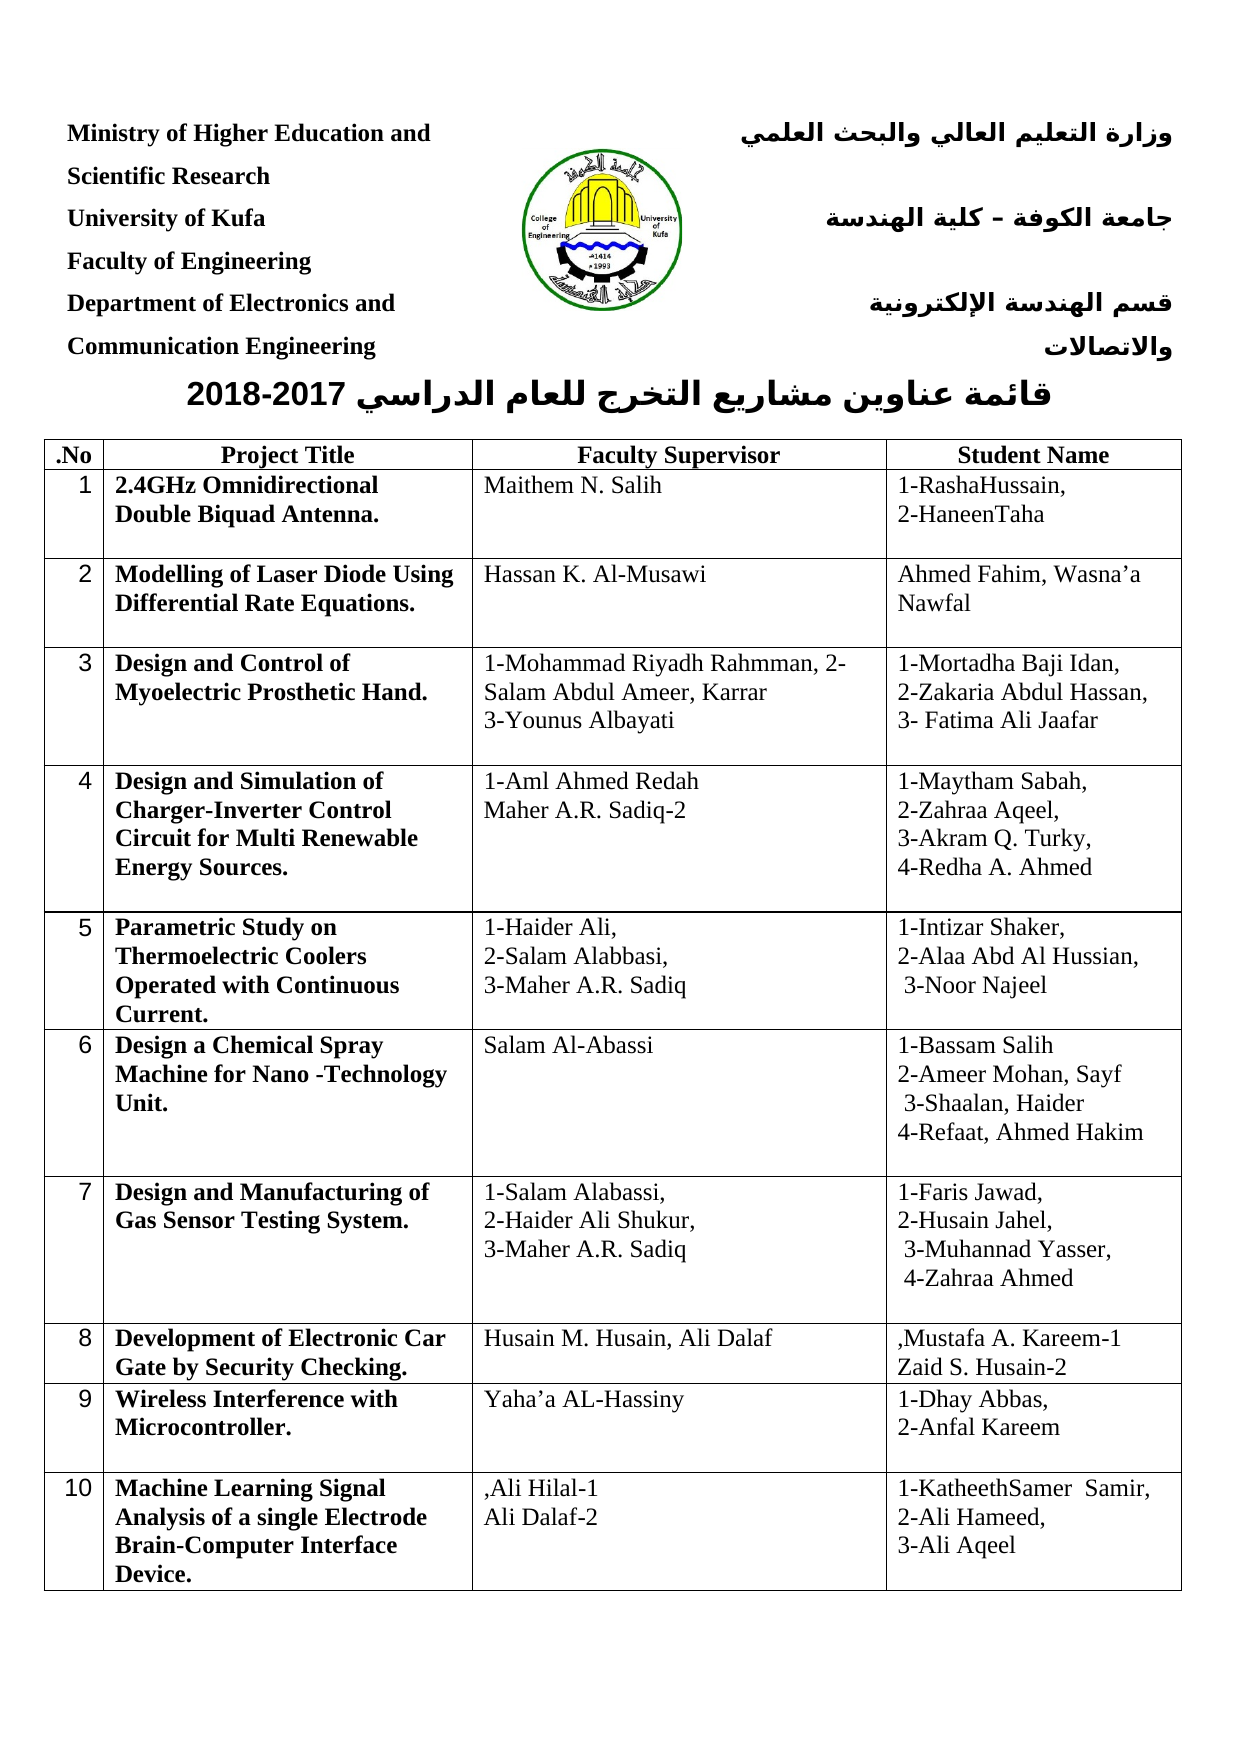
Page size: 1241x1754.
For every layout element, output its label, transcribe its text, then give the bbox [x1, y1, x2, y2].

table_cell 1-Aml Ahmed Redah 2-Maher A.R. Sadiq [473, 766, 886, 911]
table_cell 5 [45, 913, 103, 1029]
table_cell Ahmed Fahim, Wasna’a Nawfal [887, 559, 1181, 647]
table_cell 6 [45, 1030, 103, 1176]
table_cell 1 [45, 470, 103, 558]
table_cell Development of Electronic Car Gate by Security Checking. [104, 1324, 472, 1383]
table_cell Parametric Study on Thermoelectric Coolers Operated with Continuous Current. [104, 913, 472, 1029]
table_cell Hassan K. Al-Musawi [473, 559, 886, 647]
table_header Project Title [104, 440, 472, 469]
table_cell 3 [45, 648, 103, 765]
table_cell 1-KatheethSamer Samir, 2-Ali Hameed, 3-Ali Aqeel [887, 1473, 1181, 1589]
table_cell 1-Salam Alabassi, 2-Haider Ali Shukur, 3-Maher A.R. Sadiq [473, 1177, 886, 1322]
table_cell Salam Al-Abassi [473, 1030, 886, 1176]
table_cell Machine Learning Signal Analysis of a single Electrode Brain-Computer Interface Device. [104, 1473, 472, 1589]
table_cell 1-Intizar Shaker, 2-Alaa Abd Al Hussian, 3-Noor Najeel [887, 913, 1181, 1029]
table_cell University of Kufa Faculty of Engineering [56, 203, 476, 288]
table_cell Wireless Interference with Microcontroller. [104, 1384, 472, 1472]
table_cell 1-Mustafa A. Kareem, 2-Zaid S. Husain [887, 1324, 1181, 1383]
table_cell 1-Mortadha Baji Idan, 2-Zakaria Abdul Hassan, 3- Fatima Ali Jaafar [887, 648, 1181, 765]
table_cell Maithem N. Salih [473, 470, 886, 558]
table_cell Design and Control of Myoelectric Prosthetic Hand. [104, 648, 472, 765]
table_header [476, 118, 727, 374]
text قائمة عناوين مشاريع التخرج للعام الدراسي 2017-2018 [118, 374, 1122, 413]
table_cell Yaha’a AL-Hassiny [473, 1384, 886, 1472]
table_cell قسم الهندسة الإلكترونية والاتصالات [727, 288, 1185, 374]
table_cell 1-Bassam Salih 2-Ameer Mohan, Sayf 3-Shaalan, Haider 4-Refaat, Ahmed Hakim [887, 1030, 1181, 1176]
table_header No. [45, 440, 103, 469]
table_cell 4 [45, 766, 103, 911]
table_cell 1-Haider Ali, 2-Salam Alabbasi, 3-Maher A.R. Sadiq [473, 913, 886, 1029]
table_cell Design and Manufacturing of Gas Sensor Testing System. [104, 1177, 472, 1322]
table_header وزارة التعليم العالي والبحث العلمي [727, 118, 1185, 203]
table_header Faculty Supervisor [473, 440, 886, 469]
table_cell 8 [45, 1324, 103, 1383]
table_cell 1-RashaHussain, 2-HaneenTaha [887, 470, 1181, 558]
table_cell 1-Mohammad Riyadh Rahmman, 2-Salam Abdul Ameer, Karrar 3-Younus Albayati [473, 648, 886, 765]
table_cell 1-Maytham Sabah, 2-Zahraa Aqeel, 3-Akram Q. Turky, 4-Redha A. Ahmed [887, 766, 1181, 911]
table_cell 9 [45, 1384, 103, 1472]
table_cell 1-Ali Hilal, 2-Ali Dalaf [473, 1473, 886, 1589]
table_header Ministry of Higher Education and Scientific Research [56, 118, 476, 203]
table_header Student Name [887, 440, 1181, 469]
table_cell Design and Simulation of Charger-Inverter Control Circuit for Multi Renewable Energy Sources. [104, 766, 472, 911]
table_cell 2 [45, 559, 103, 647]
table_cell 1-Faris Jawad, 2-Husain Jahel, 3-Muhannad Yasser, 4-Zahraa Ahmed [887, 1177, 1181, 1322]
table_cell 10 [45, 1473, 103, 1589]
table_cell جامعة الكوفة – كلية الهندسة [727, 203, 1185, 288]
table_cell Department of Electronics and Communication Engineering [56, 288, 476, 374]
table_cell Design a Chemical Spray Machine for Nano -Technology Unit. [104, 1030, 472, 1176]
table_cell Husain M. Husain, Ali Dalaf [473, 1324, 886, 1383]
table_cell 7 [45, 1177, 103, 1322]
table_cell Modelling of Laser Diode Using Differential Rate Equations. [104, 559, 472, 647]
table_cell 1-Dhay Abbas, 2-Anfal Kareem [887, 1384, 1181, 1472]
table_cell 2.4GHz Omnidirectional Double Biquad Antenna. [104, 470, 472, 558]
